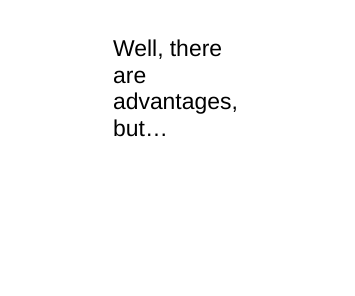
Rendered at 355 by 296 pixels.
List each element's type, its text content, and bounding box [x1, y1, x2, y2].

text Well, there are advantages, but… [113, 35, 242, 141]
